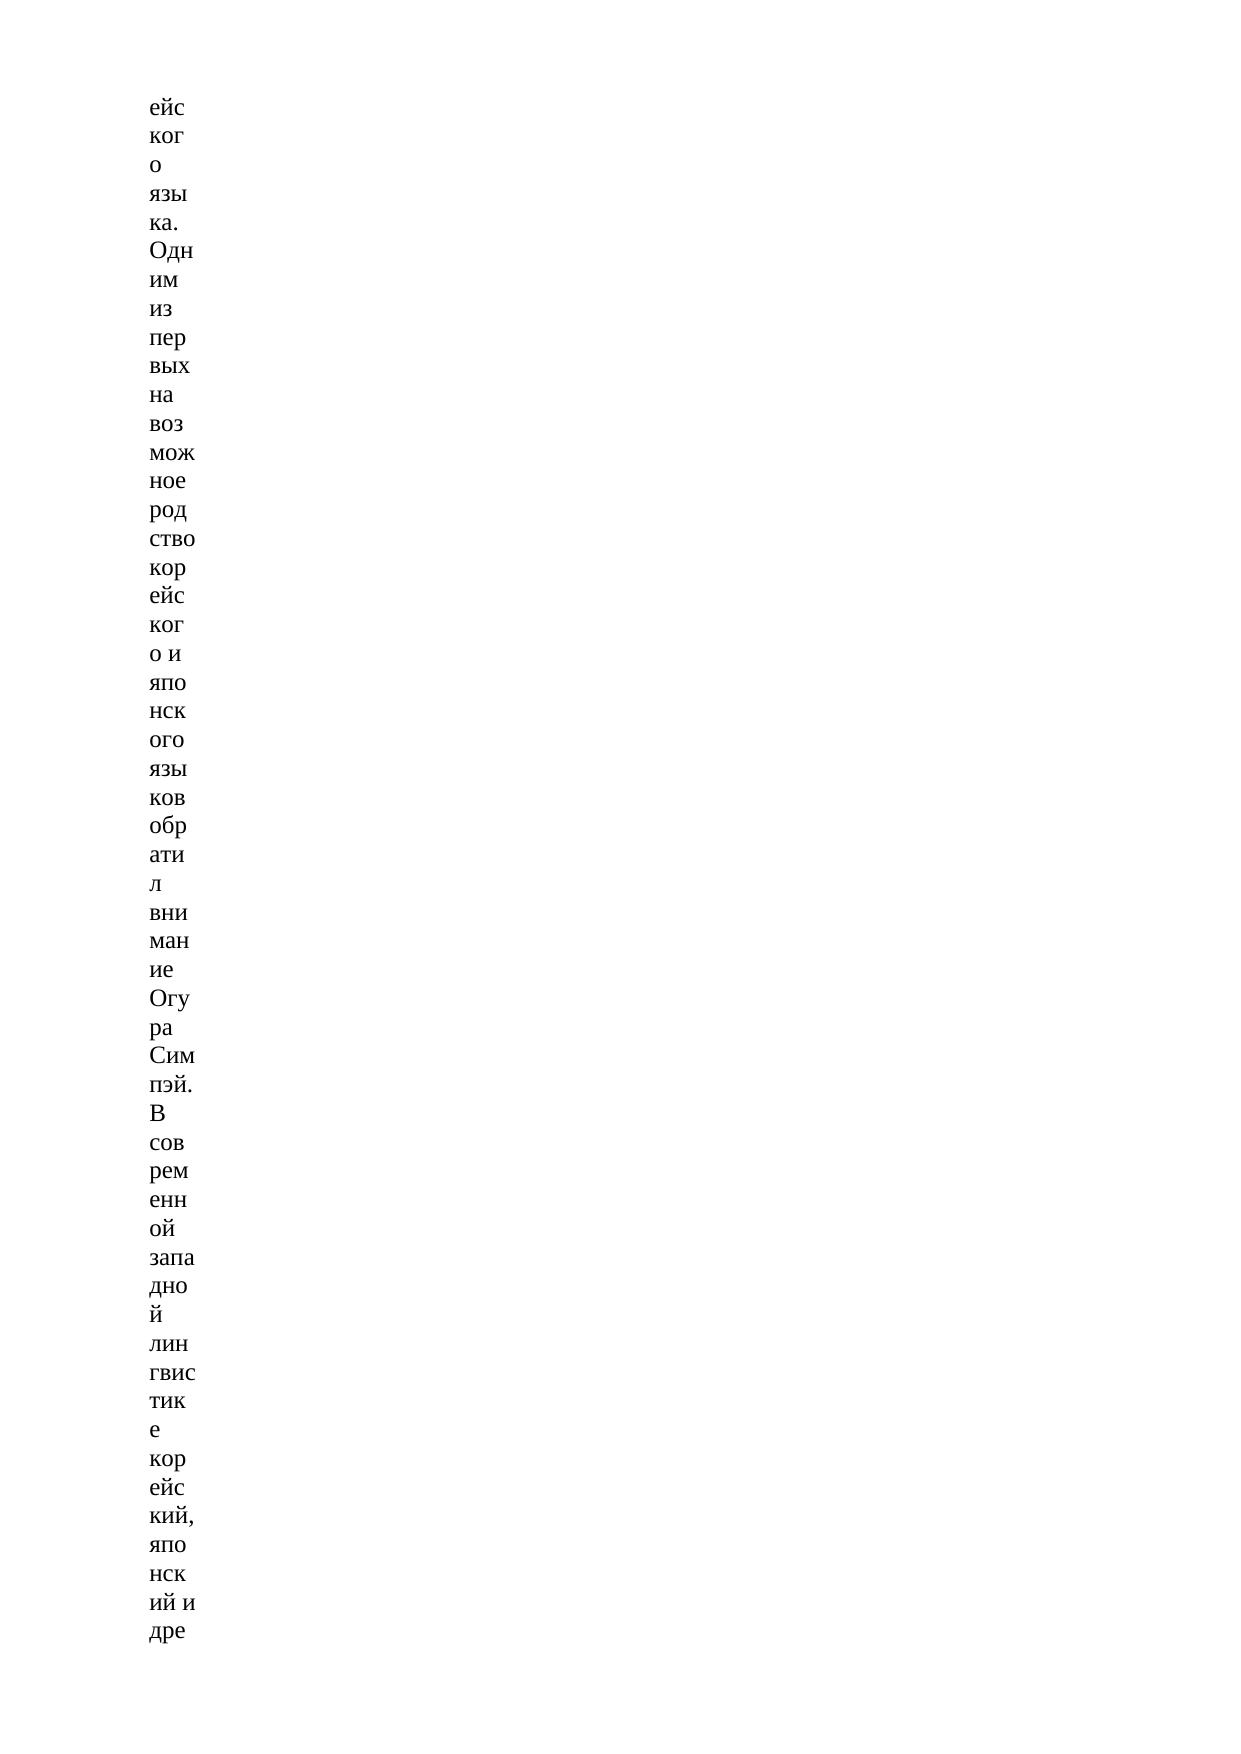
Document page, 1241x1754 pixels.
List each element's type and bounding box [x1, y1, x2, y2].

table_header [146, 89, 196, 1647]
